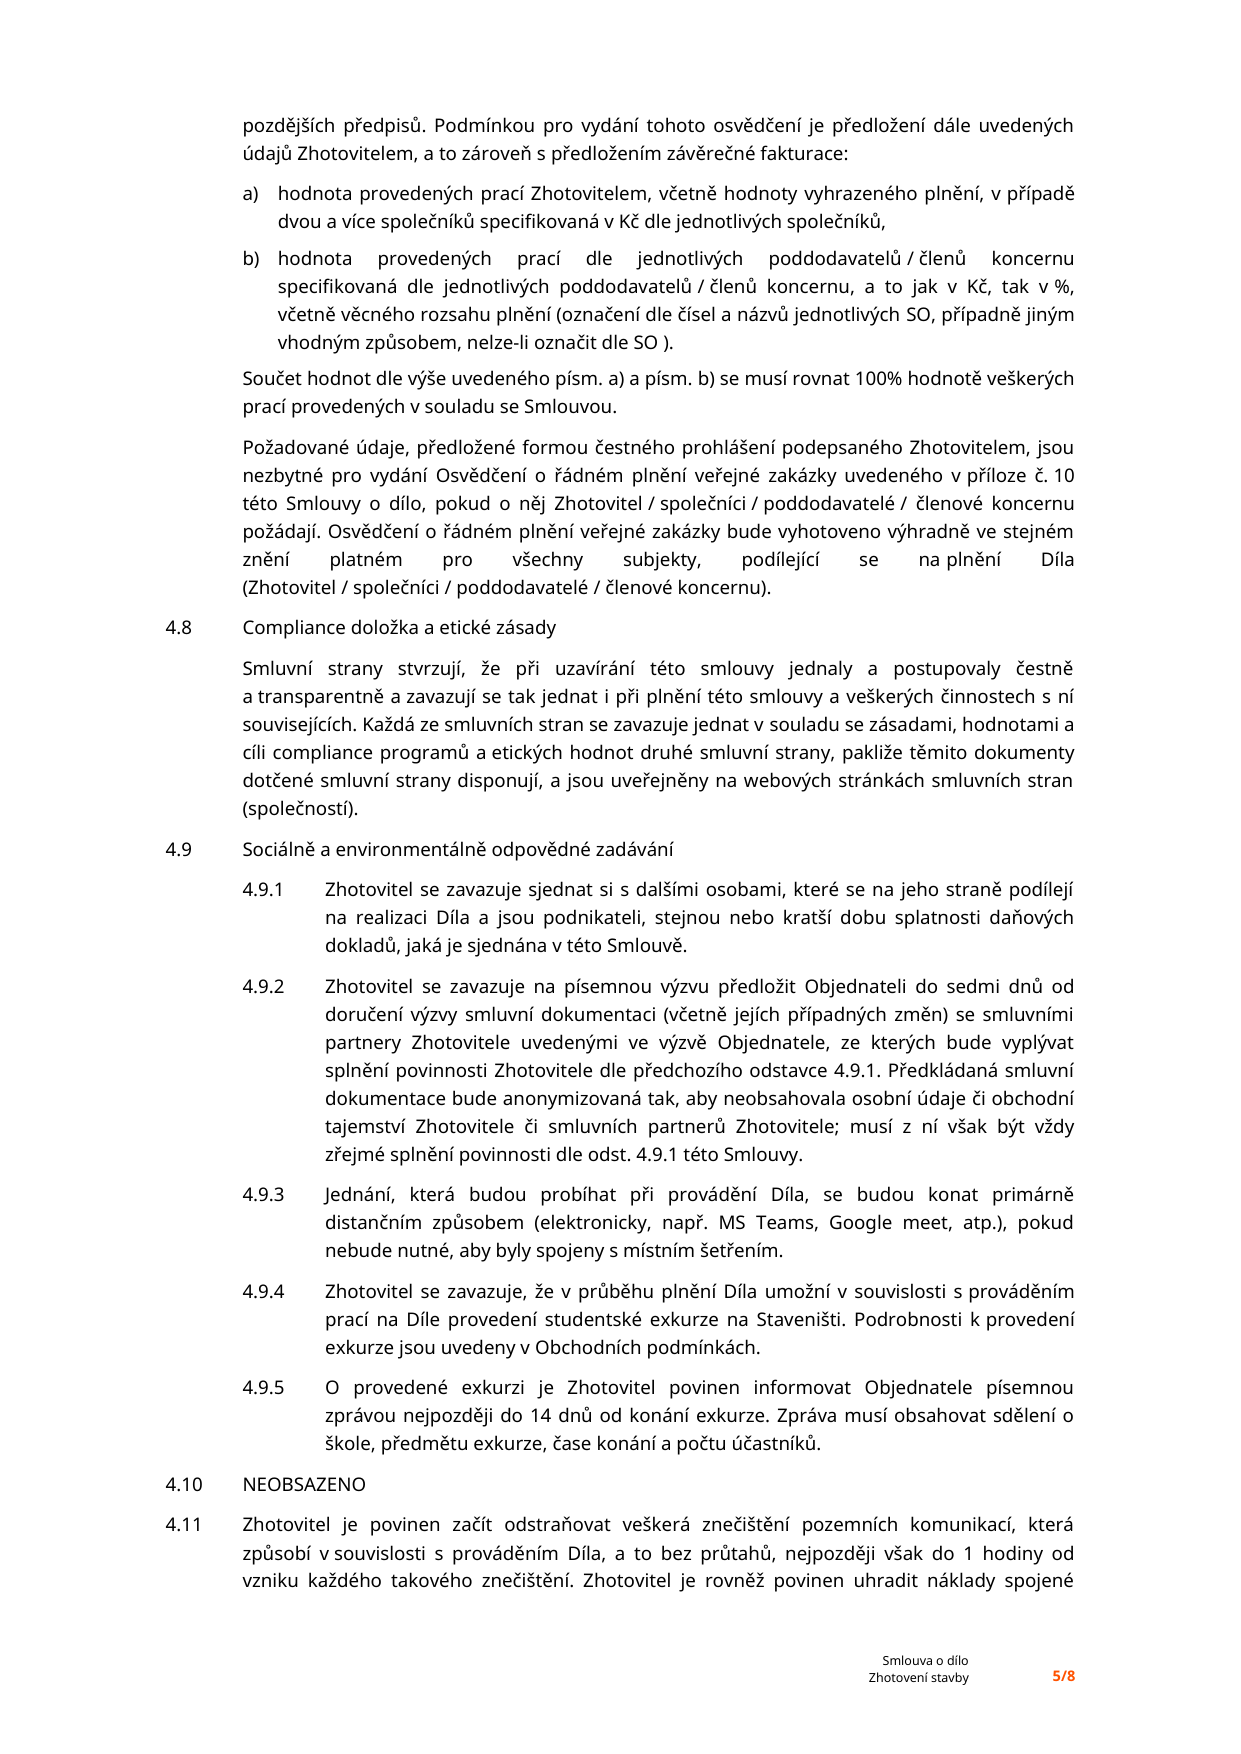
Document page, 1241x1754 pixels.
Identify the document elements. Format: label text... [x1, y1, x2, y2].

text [165, 112, 1075, 166]
text Zhotovitel se zavazuje na písemnou výzvu předložit Objednateli do sedmi dnů od doručení výzvy smluvní dokumentaci (včetně jejích případných změn) se smluvními partnery Zhotovitele uvedenými ve výzvě Objednatele, ze kterých bude vyplývat splnění povinnosti Zhotovitele dle předchozího odstavce 4.9.1. Předkládaná smluvní dokumentace bude anonymizovaná tak, aby neobsahovala osobní údaje či obchodní tajemství Zhotovitele či smluvních partnerů Zhotovitele; musí z ní však být vždy zřejmé splnění povinnosti dle odst. 4.9.1 této Smlouvy. [242, 973, 1075, 1167]
list Součet hodnot dle výše uvedeného písm. a) a písm. b) se musí rovnat 100% hodnotě veškerých prací provedených v souladu se Smlouvou. [242, 366, 1075, 419]
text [165, 1512, 1075, 1593]
text NEOBSAZENO [165, 1471, 1075, 1497]
list hodnota provedených prací dle jednotlivých poddodavatelů / členů koncernu specifikovaná dle jednotlivých poddodavatelů / členů koncernu, a to jak v Kč, tak v %, včetně věcného rozsahu plnění (označení dle čísel a názvů jednotlivých SO, případně jiným vhodným způsobem, nelze-li označit dle SO ). [242, 245, 1075, 355]
list Požadované údaje, předložené formou čestného prohlášení podepsaného Zhotovitelem, jsou nezbytné pro vydání Osvědčení o řádném plnění veřejné zakázky uvedeného v příloze č. 10 této Smlouvy o dílo, pokud o něj Zhotovitel / společníci / poddodavatelé / členové koncernu požádají. Osvědčení o řádném plnění veřejné zakázky bude vyhotoveno výhradně ve stejném znění platném pro všechny subjekty, podílející se na plnění Díla (Zhotovitel / společníci / poddodavatelé / členové koncernu). [242, 434, 1075, 600]
text Zhotovitel se zavazuje, že v průběhu plnění Díla umožní v souvislosti s prováděním prací na Díle provedení studentské exkurze na Staveništi. Podrobnosti k provedení exkurze jsou uvedeny v Obchodních podmínkách. [242, 1278, 1075, 1360]
list hodnota provedených prací Zhotovitelem, včetně hodnoty vyhrazeného plnění, v případě dvou a více společníků specifikovaná v Kč dle jednotlivých společníků, [242, 181, 1075, 234]
text O provedené exkurzi je Zhotovitel povinen informovat Objednatele písemnou zprávou nejpozději do 14 dnů od konání exkurze. Zpráva musí obsahovat sdělení o škole, předmětu exkurze, čase konání a počtu účastníků. [242, 1375, 1075, 1456]
text Compliance doložka a etické zásady [165, 615, 1075, 640]
text Jednání, která budou probíhat při provádění Díla, se budou konat primárně distančním způsobem (elektronicky, např. MS Teams, Google meet, atp.), pokud nebude nutné, aby byly spojeny s místním šetřením. [242, 1182, 1075, 1263]
text Zhotovitel se zavazuje sjednat si s dalšími osobami, které se na jeho straně podílejí na realizaci Díla a jsou podnikateli, stejnou nebo kratší dobu splatnosti daňových dokladů, jaká je sjednána v této Smlouvě. [242, 876, 1075, 958]
list Smluvní strany stvrzují, že při uzavírání této smlouvy jednaly a postupovaly čestně a transparentně a zavazují se tak jednat i při plnění této smlouvy a veškerých činnostech s ní souvisejících. Každá ze smluvních stran se zavazuje jednat v souladu se zásadami, hodnotami a cíli compliance programů a etických hodnot druhé smluvní strany, pakliže těmito dokumenty dotčené smluvní strany disponují, a jsou uveřejněny na webových stránkách smluvních stran (společností). [242, 655, 1075, 821]
text Sociálně a environmentálně odpovědné zadávání [165, 836, 1075, 861]
